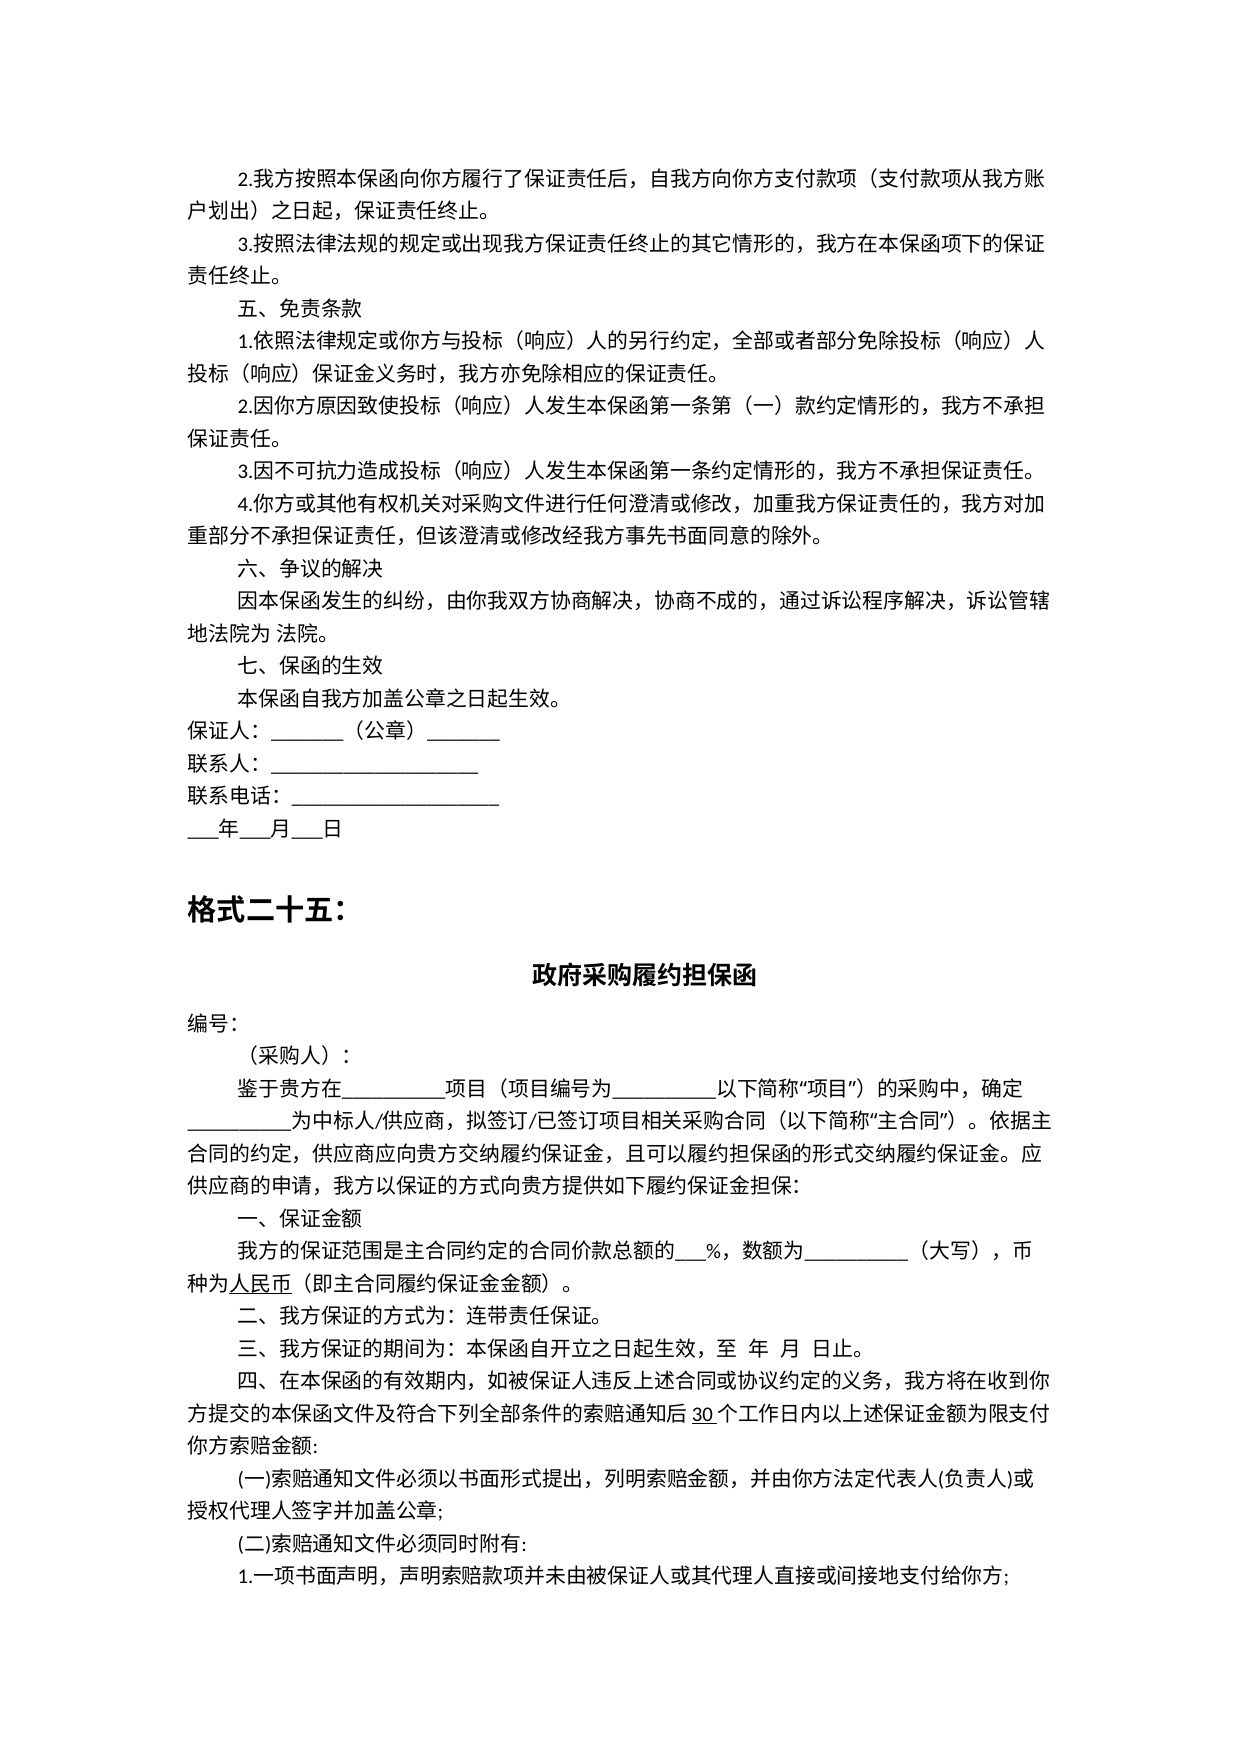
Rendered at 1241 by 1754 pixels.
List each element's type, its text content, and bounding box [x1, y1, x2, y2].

text 2.因你方原因致使投标（响应）人发生本保函第一条第（一）款约定情形的，我方不承担保证责任。 [187, 389, 1053, 454]
text 鉴于贵方在__________项目（项目编号为__________以下简称“项目”）的采购中，确定__________为中标人/供应商，拟签订/已签订项目相关采购合同（以下简称“主合同”）。依据主合同的约定，供应商应向贵方交纳履约保证金，且可以履约担保函的形式交纳履约保证金。应供应商的申请，我方以保证的方式向贵方提供如下履约保证金担保： [187, 1072, 1053, 1202]
text ___年___月___日 [187, 812, 1053, 844]
text 因本保函发生的纠纷，由你我双方协商解决，协商不成的，通过诉讼程序解决，诉讼管辖地法院为 法院。 [187, 584, 1053, 649]
text 一、保证金额 [187, 1202, 1053, 1234]
text (一)索赔通知文件必须以书面形式提出，列明索赔金额，并由你方法定代表人(负责人)或授权代理人签字并加盖公章; [187, 1462, 1053, 1527]
text 联系电话：____________________ [187, 779, 1053, 812]
text 四、在本保函的有效期内，如被保证人违反上述合同或协议约定的义务，我方将在收到你方提交的本保函文件及符合下列全部条件的索赔通知后30个工作日内以上述保证金额为限支付你方索赔金额: [187, 1364, 1053, 1462]
text 1.一项书面声明，声明索赔款项并未由被保证人或其代理人直接或间接地支付给你方; [187, 1559, 1053, 1592]
text 2.我方按照本保函向你方履行了保证责任后，自我方向你方支付款项（支付款项从我方账户划出）之日起，保证责任终止。 [187, 162, 1053, 227]
text 联系人：____________________ [187, 747, 1053, 779]
text 我方的保证范围是主合同约定的合同价款总额的___%，数额为__________（大写），币种为人民币（即主合同履约保证金金额）。 [187, 1234, 1053, 1299]
text 4.你方或其他有权机关对采购文件进行任何澄清或修改，加重我方保证责任的，我方对加重部分不承担保证责任，但该澄清或修改经我方事先书面同意的除外。 [187, 487, 1053, 552]
text （采购人）： [187, 1039, 1053, 1072]
text 格式二十五： [187, 877, 1053, 942]
text 1.依照法律规定或你方与投标（响应）人的另行约定，全部或者部分免除投标（响应）人投标（响应）保证金义务时，我方亦免除相应的保证责任。 [187, 324, 1053, 389]
text 保证人：_______（公章）_______ [187, 714, 1053, 747]
text 编号： [187, 1007, 1053, 1039]
text 三、我方保证的期间为：本保函自开立之日起生效，至 年 月 日止。 [187, 1332, 1053, 1364]
text 二、我方保证的方式为：连带责任保证。 [187, 1299, 1053, 1332]
text (二)索赔通知文件必须同时附有: [187, 1527, 1053, 1559]
text 七、保函的生效 [187, 649, 1053, 682]
text 3.按照法律法规的规定或出现我方保证责任终止的其它情形的，我方在本保函项下的保证责任终止。 [187, 227, 1053, 292]
text 本保函自我方加盖公章之日起生效。 [187, 682, 1053, 714]
text 政府采购履约担保函 [187, 942, 1053, 1007]
text 六、争议的解决 [187, 552, 1053, 584]
text 五、免责条款 [187, 292, 1053, 324]
text 3.因不可抗力造成投标（响应）人发生本保函第一条约定情形的，我方不承担保证责任。 [187, 454, 1053, 487]
